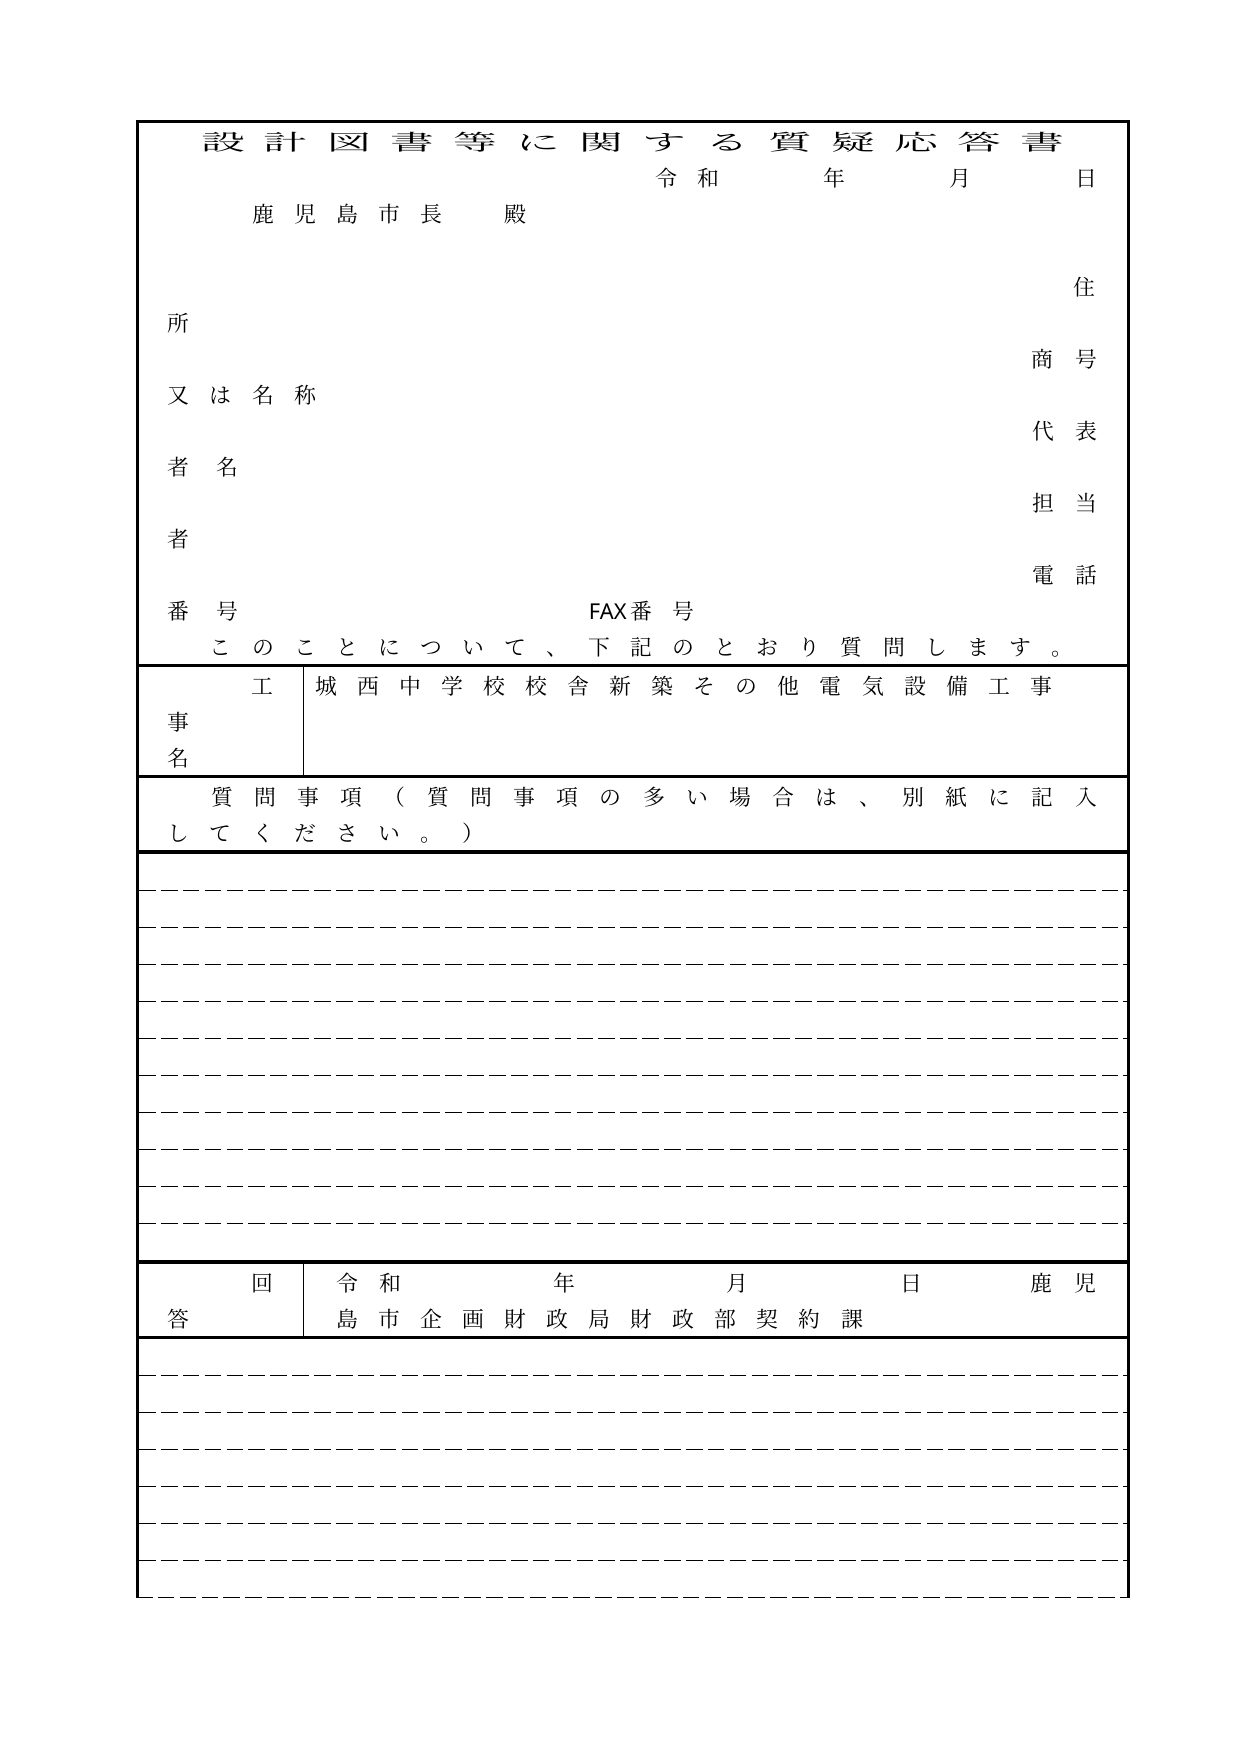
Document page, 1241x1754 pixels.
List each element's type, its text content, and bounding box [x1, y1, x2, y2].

table_cell [139, 1038, 1127, 1075]
table_cell [139, 1560, 1127, 1597]
table_cell [139, 1523, 1127, 1560]
table_cell [139, 1412, 1127, 1449]
table_cell [139, 1001, 1127, 1038]
table_header 設計図書等に関する質疑応答書 令和 年 月 日 鹿児島市長 殿 住 所 商号又は名称 代表者名 担当者 電話番号 FAX番号 このことについて、下記のとおり質問します。 [139, 123, 1127, 664]
table_cell [139, 1486, 1127, 1523]
table_cell [139, 1223, 1127, 1260]
table_cell 城西中学校校舎新築その他電気設備工事 [304, 667, 1127, 775]
table_cell [139, 927, 1127, 964]
table_cell [139, 1075, 1127, 1112]
table_cell 回 答 [139, 1264, 303, 1336]
table_cell 工 事 名 [139, 667, 303, 775]
table_cell [139, 1149, 1127, 1186]
table_cell [139, 854, 1127, 889]
table_cell 令和 年 月 日 鹿児島市企画財政局財政部契約課 [304, 1264, 1127, 1336]
table_cell [139, 1186, 1127, 1223]
table_cell [139, 1449, 1127, 1486]
table_cell [139, 890, 1127, 927]
table_cell [139, 1339, 1127, 1375]
table_cell [139, 1375, 1127, 1412]
table_cell [139, 1112, 1127, 1149]
table_cell 質問事項（質問事項の多い場合は、別紙に記入してください。） [139, 778, 1127, 850]
table_cell [139, 964, 1127, 1001]
